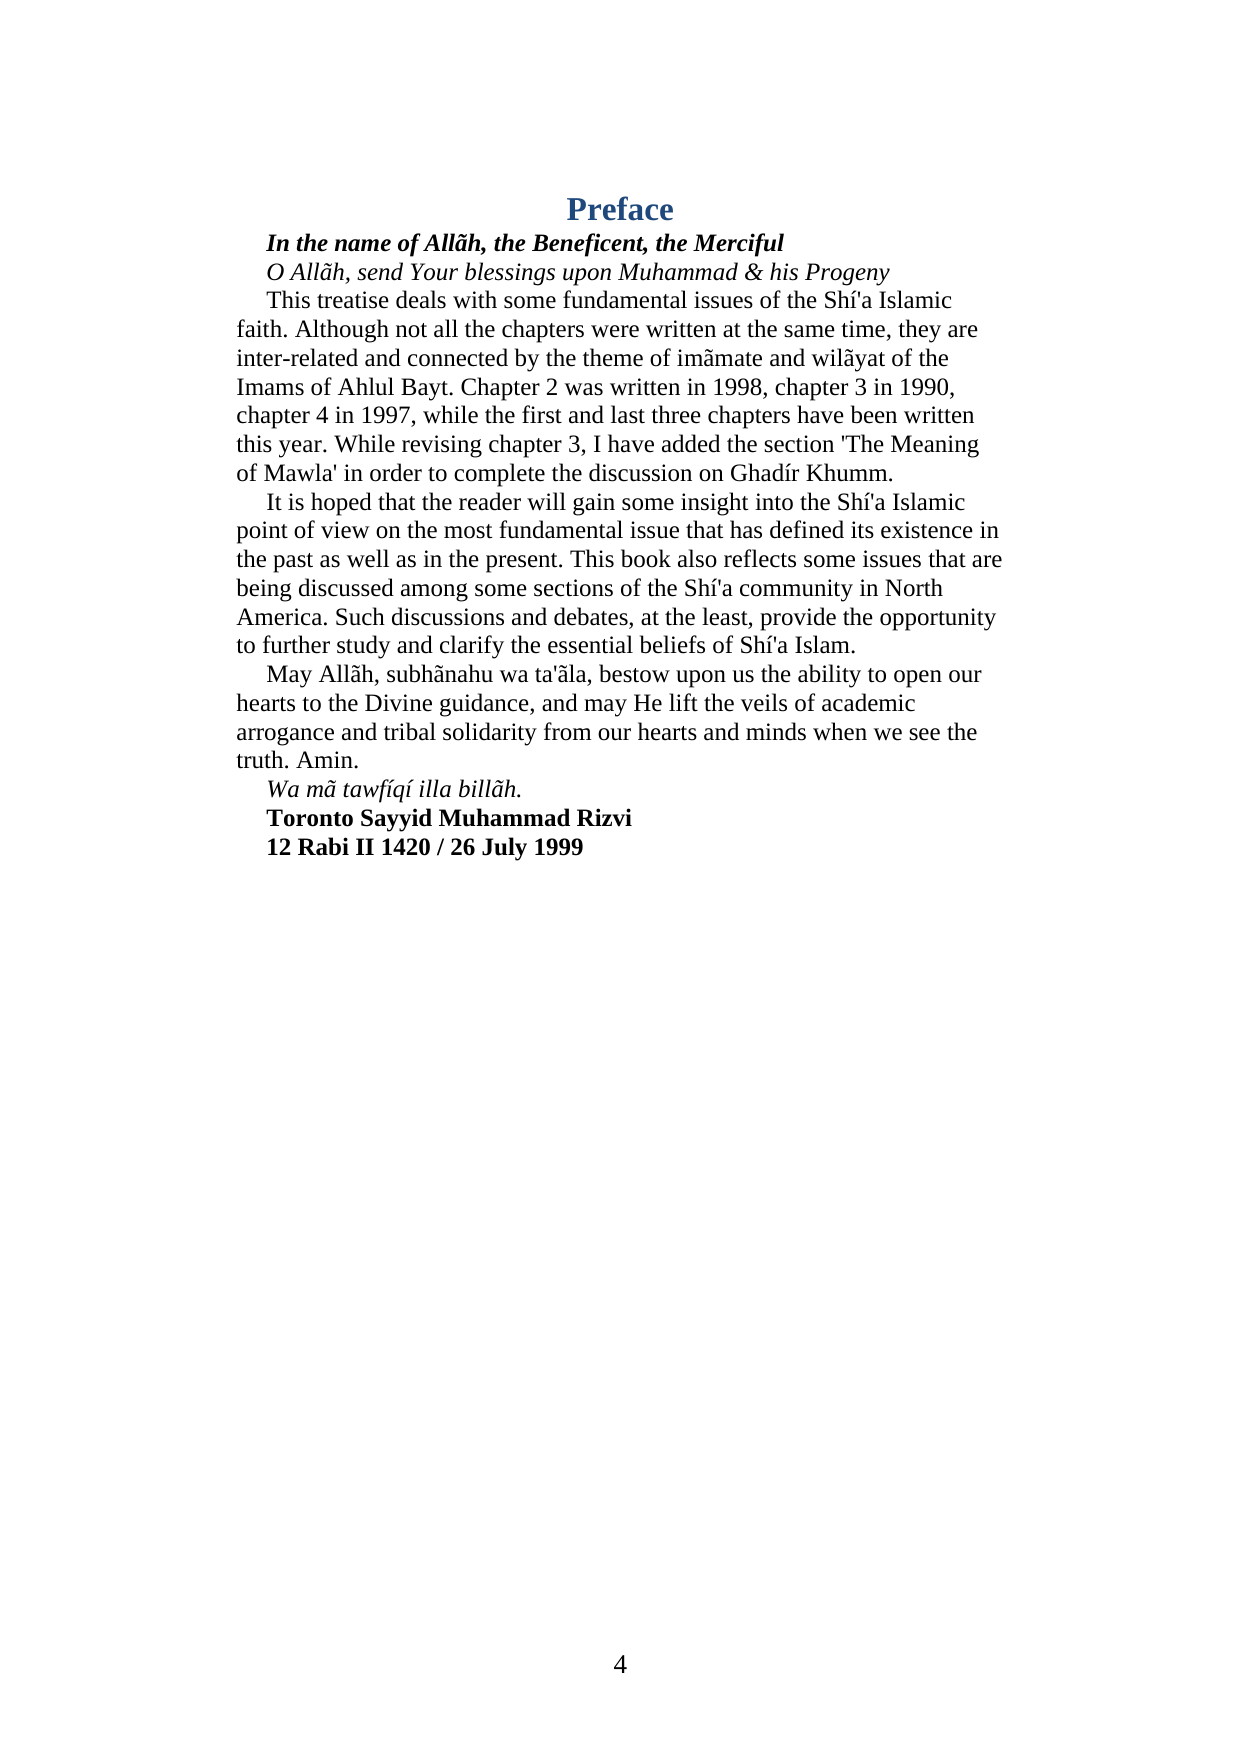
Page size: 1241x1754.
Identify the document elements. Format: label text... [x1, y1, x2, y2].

text May Allãh, subhãnahu wa ta'ãla, bestow upon us the ability to open our hearts to the Divine guidance, and may He lift the veils of academic arrogance and tribal solidarity from our hearts and minds when we see the truth. Amin. [236, 659, 1004, 774]
text Toronto Sayyid Muhammad Rizvi [236, 803, 1004, 832]
text 12 Rabi II 1420 / 26 July 1999 [236, 832, 1004, 861]
text In the name of Allãh, the Beneficent, the Merciful [236, 228, 1004, 257]
subtitle Preface [236, 190, 1004, 228]
text Wa mã tawfíqí illa billãh. [236, 774, 1004, 803]
text O Allãh, send Your blessings upon Muhammad & his Progeny [236, 257, 1004, 286]
text It is hoped that the reader will gain some insight into the Shí'a Islamic point of view on the most fundamental issue that has defined its existence in the past as well as in the present. This book also reflects some issues that are being discussed among some sections of the Shí'a community in North America. Such discussions and debates, at the least, provide the opportunity to further study and clarify the essential beliefs of Shí'a Islam. [236, 487, 1004, 659]
text This treatise deals with some fundamental issues of the Shí'a Islamic faith. Although not all the chapters were written at the same time, they are inter-related and connected by the theme of imãmate and wilãyat of the Imams of Ahlul Bayt. Chapter 2 was written in 1998, chapter 3 in 1990, chapter 4 in 1997, while the first and last three chapters have been written this year. While revising chapter 3, I have added the section 'The Meaning of Mawla' in order to complete the discussion on Ghadír Khumm. [236, 286, 1004, 487]
